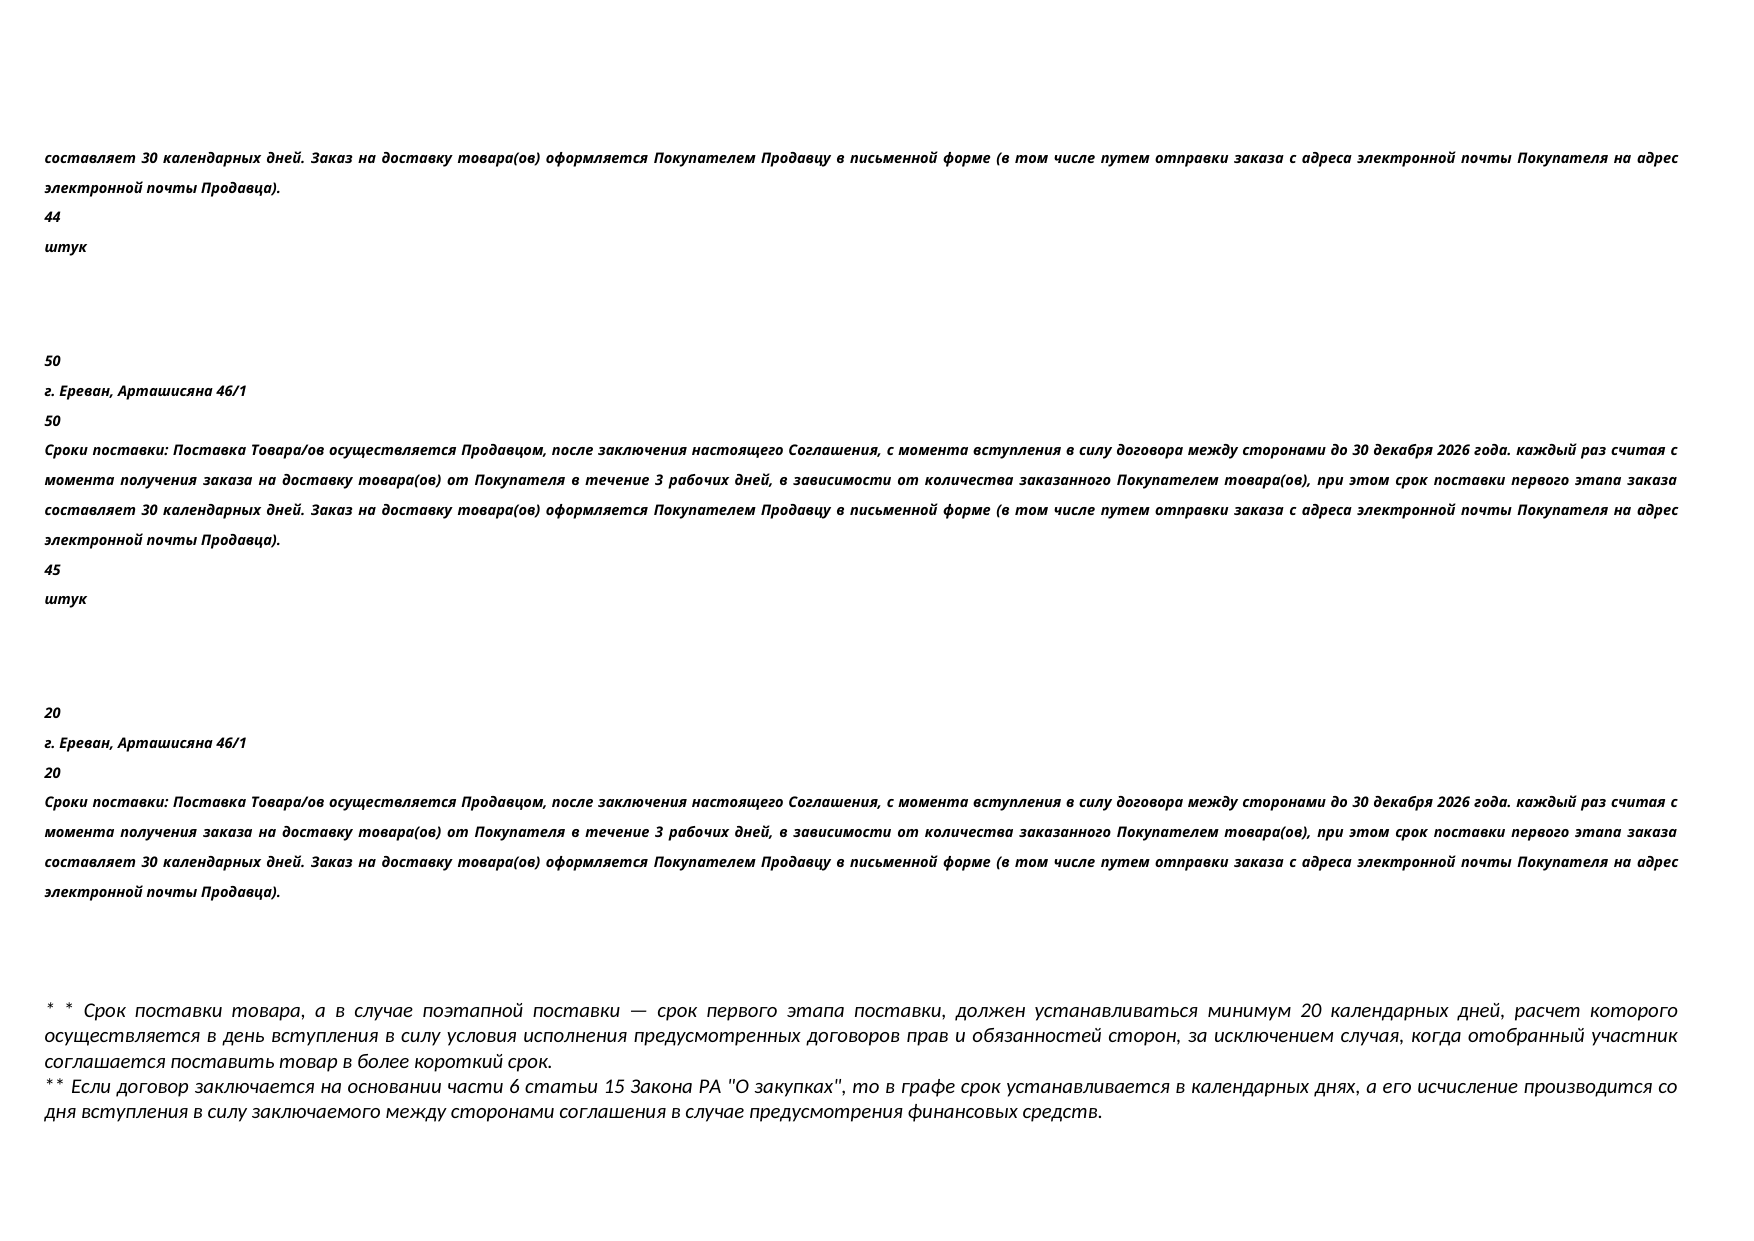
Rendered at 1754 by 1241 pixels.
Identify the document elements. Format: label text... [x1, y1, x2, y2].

text ** Если договор заключается на основании части 6 статьи 15 Закона РА "О закупках", то в графе срок устанавливается в календарных днях, а его исчисление производится со дня вступления в силу заключаемого между сторонами соглашения в случае предусмотрения финансовых средств. [44, 1073, 1680, 1124]
text * * Срок поставки товара, а в случае поэтапной поставки — срок первого этапа поставки, должен устанавливаться минимум 20 календарных дней, расчет которого осуществляется в день вступления в силу условия исполнения предусмотренных договоров прав и обязанностей сторон, за исключением случая, когда отобранный участник соглашается поставить товар в более короткий срок. [44, 997, 1680, 1073]
